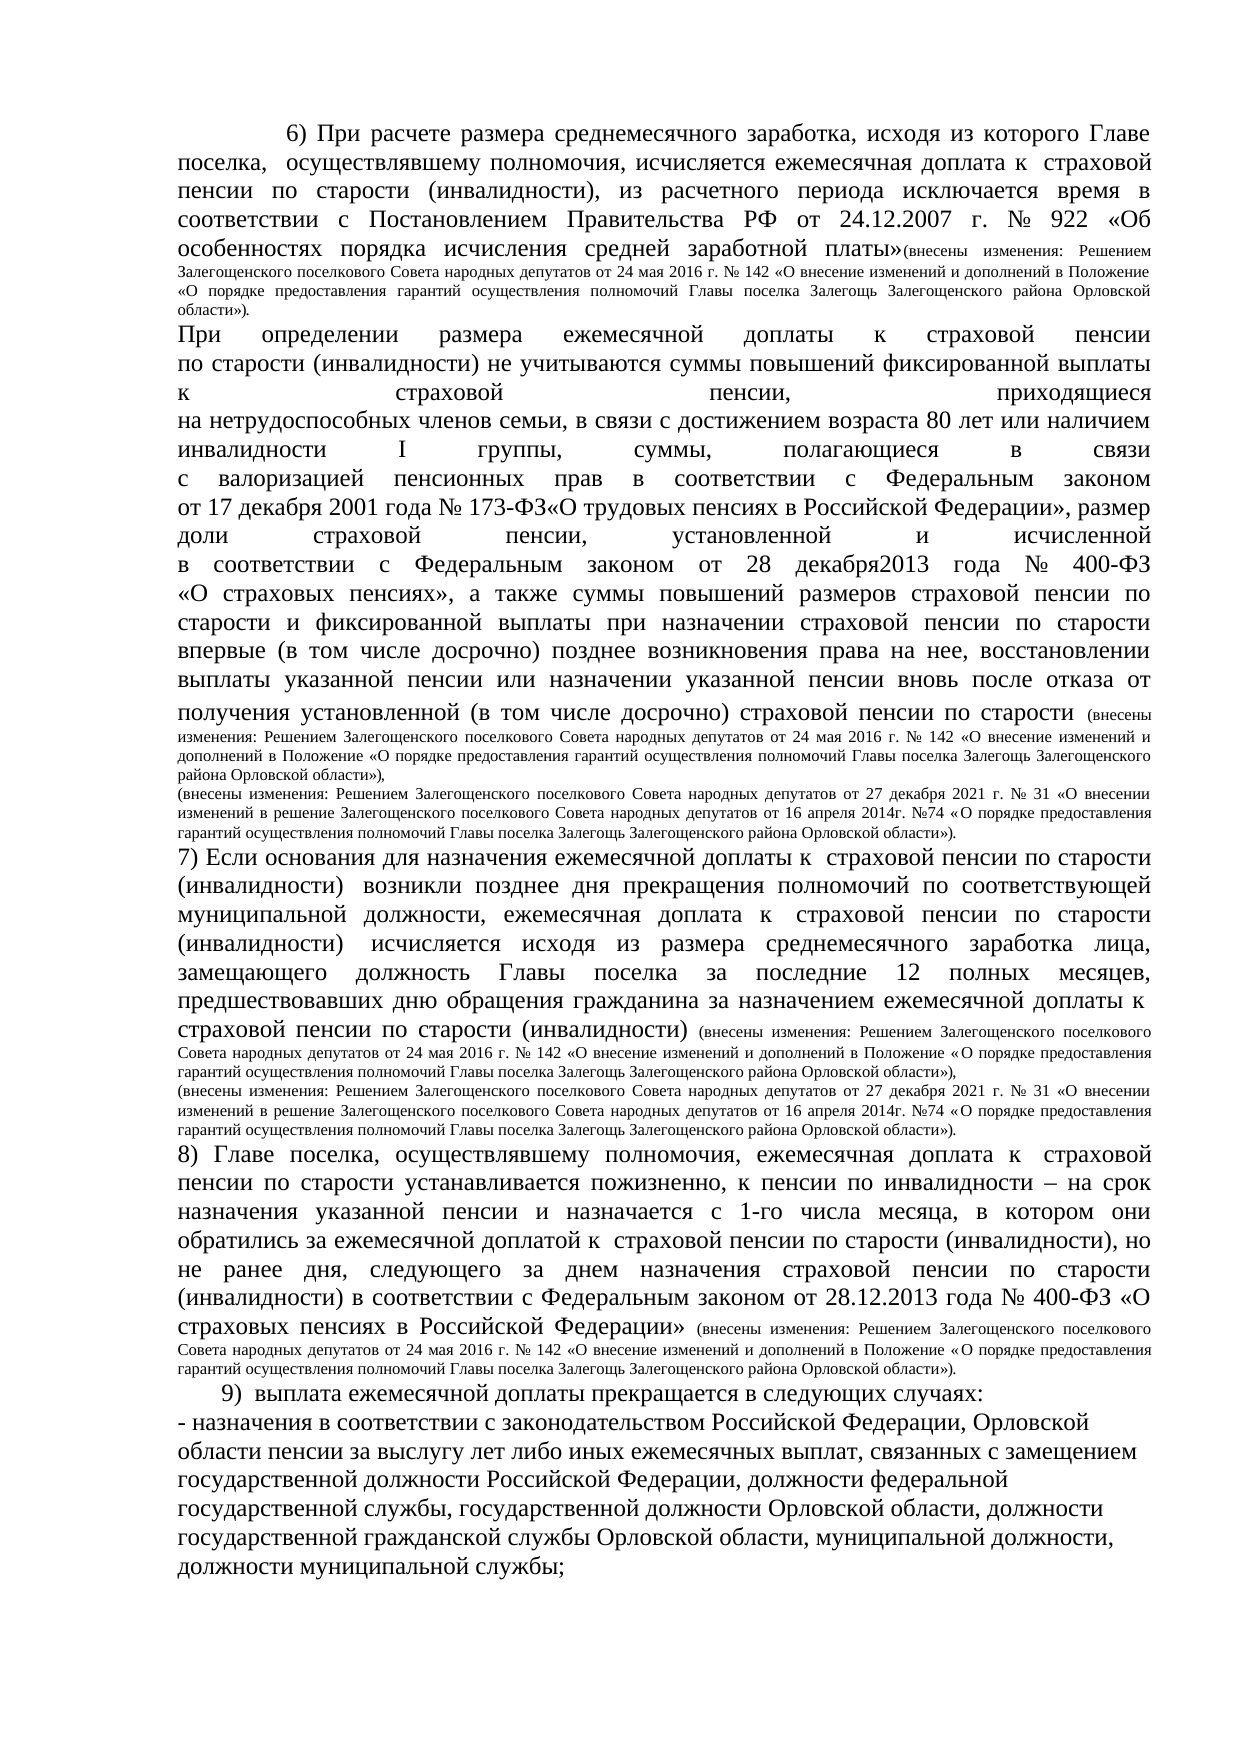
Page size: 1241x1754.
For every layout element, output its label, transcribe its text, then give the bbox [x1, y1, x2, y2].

text - назначения в соответствии с законодательством Российской Федерации, Орловской области пенсии за выслугу лет либо иных ежемесячных выплат, связанных с замещением государственной должности Российской Федерации, должности федеральной государственной службы, государственной должности Орловской области, должности государственной гражданской службы Орловской области, муниципальной должности, должности муниципальной службы; [177, 1407, 1152, 1579]
text (внесены изменения: Решением Залегощенского поселкового Совета народных депутатов от 27 декабря . № 31 «О внесении изменений в решение Залегощенского поселкового Совета народных депутатов от 16 апреля 2014г. №74 «О порядке предоставления гарантий осуществления полномочий Главы поселка Залегощь Залегощенского района Орловской области»). [177, 784, 1152, 842]
text При определении размера ежемесячной доплаты к страховой пенсии по старости (инвалидности) не учитываются суммы повышений фиксированной выплаты к страховой пенсии, приходящиеся на нетрудоспособных членов семьи, в связи с достижением возраста 80 лет или наличием инвалидности I группы, суммы, полагающиеся в связи с валоризацией пенсионных прав в соответствии с Федеральным законом от 17 декабря 2001 года № 173-ФЗ«О трудовых пенсиях в Российской Федерации», размер доли страховой пенсии, установленной и исчисленной в соответствии с Федеральным законом от 28 декабря2013 года № 400-ФЗ «О страховых пенсиях», а также суммы повышений размеров страховой пенсии по старости и фиксированной выплаты при назначении страховой пенсии по старости впервые (в том числе досрочно) позднее возникновения права на нее, восстановлении выплаты указанной пенсии или назначении указанной пенсии вновь после отказа от получения установленной (в том числе досрочно) страховой пенсии по старости (внесены изменения: Решением Залегощенского поселкового Совета народных депутатов от 24 мая . № 142 «О внесение изменений и дополнений в Положение «О порядке предоставления гарантий осуществления полномочий Главы поселка Залегощь Залегощенского района Орловской области»), [177, 319, 1152, 784]
text 8) Главе поселка, осуществлявшему полномочия, ежемесячная доплата к страховой пенсии по старости устанавливается пожизненно, к пенсии по инвалидности – на срок назначения указанной пенсии и назначается с 1-го числа месяца, в котором они обратились за ежемесячной доплатой к страховой пенсии по старости (инвалидности), но не ранее дня, следующего за днем назначения страховой пенсии по старости (инвалидности) в соответствии с Федеральным законом от 28.12.2013 года № 400-ФЗ «О страховых пенсиях в Российской Федерации» (внесены изменения: Решением Залегощенского поселкового Совета народных депутатов от 24 мая . № 142 «О внесение изменений и дополнений в Положение «О порядке предоставления гарантий осуществления полномочий Главы поселка Залегощь Залегощенского района Орловской области»). [177, 1139, 1152, 1378]
text 7) Если основания для назначения ежемесячной доплаты к страховой пенсии по старости (инвалидности) возникли позднее дня прекращения полномочий по соответствующей муниципальной должности, ежемесячная доплата к страховой пенсии по старости (инвалидности) исчисляется исходя из размера среднемесячного заработка лица, замещающего должность Главы поселка за последние 12 полных месяцев, предшествовавших дню обращения гражданина за назначением ежемесячной доплаты к страховой пенсии по старости (инвалидности) (внесены изменения: Решением Залегощенского поселкового Совета народных депутатов от 24 мая . № 142 «О внесение изменений и дополнений в Положение «О порядке предоставления гарантий осуществления полномочий Главы поселка Залегощь Залегощенского района Орловской области»), [177, 842, 1152, 1081]
text (внесены изменения: Решением Залегощенского поселкового Совета народных депутатов от 27 декабря . № 31 «О внесении изменений в решение Залегощенского поселкового Совета народных депутатов от 16 апреля 2014г. №74 «О порядке предоставления гарантий осуществления полномочий Главы поселка Залегощь Залегощенского района Орловской области»). [177, 1081, 1152, 1139]
text 9) выплата ежемесячной доплаты прекращается в следующих случаях: [177, 1378, 1152, 1407]
text 6) При расчете размера среднемесячного заработка, исходя из которого Главе поселка, осуществлявшему полномочия, исчисляется ежемесячная доплата к страховой пенсии по старости (инвалидности), из расчетного периода исключается время в соответствии с Постановлением Правительства РФ от 24.12.2007 г. № 922 «Об особенностях порядка исчисления средней заработной платы»(внесены изменения: Решением Залегощенского поселкового Совета народных депутатов от 24 мая . № 142 «О внесение изменений и дополнений в Положение «О порядке предоставления гарантий осуществления полномочий Главы поселка Залегощь Залегощенского района Орловской области»). [177, 118, 1152, 319]
